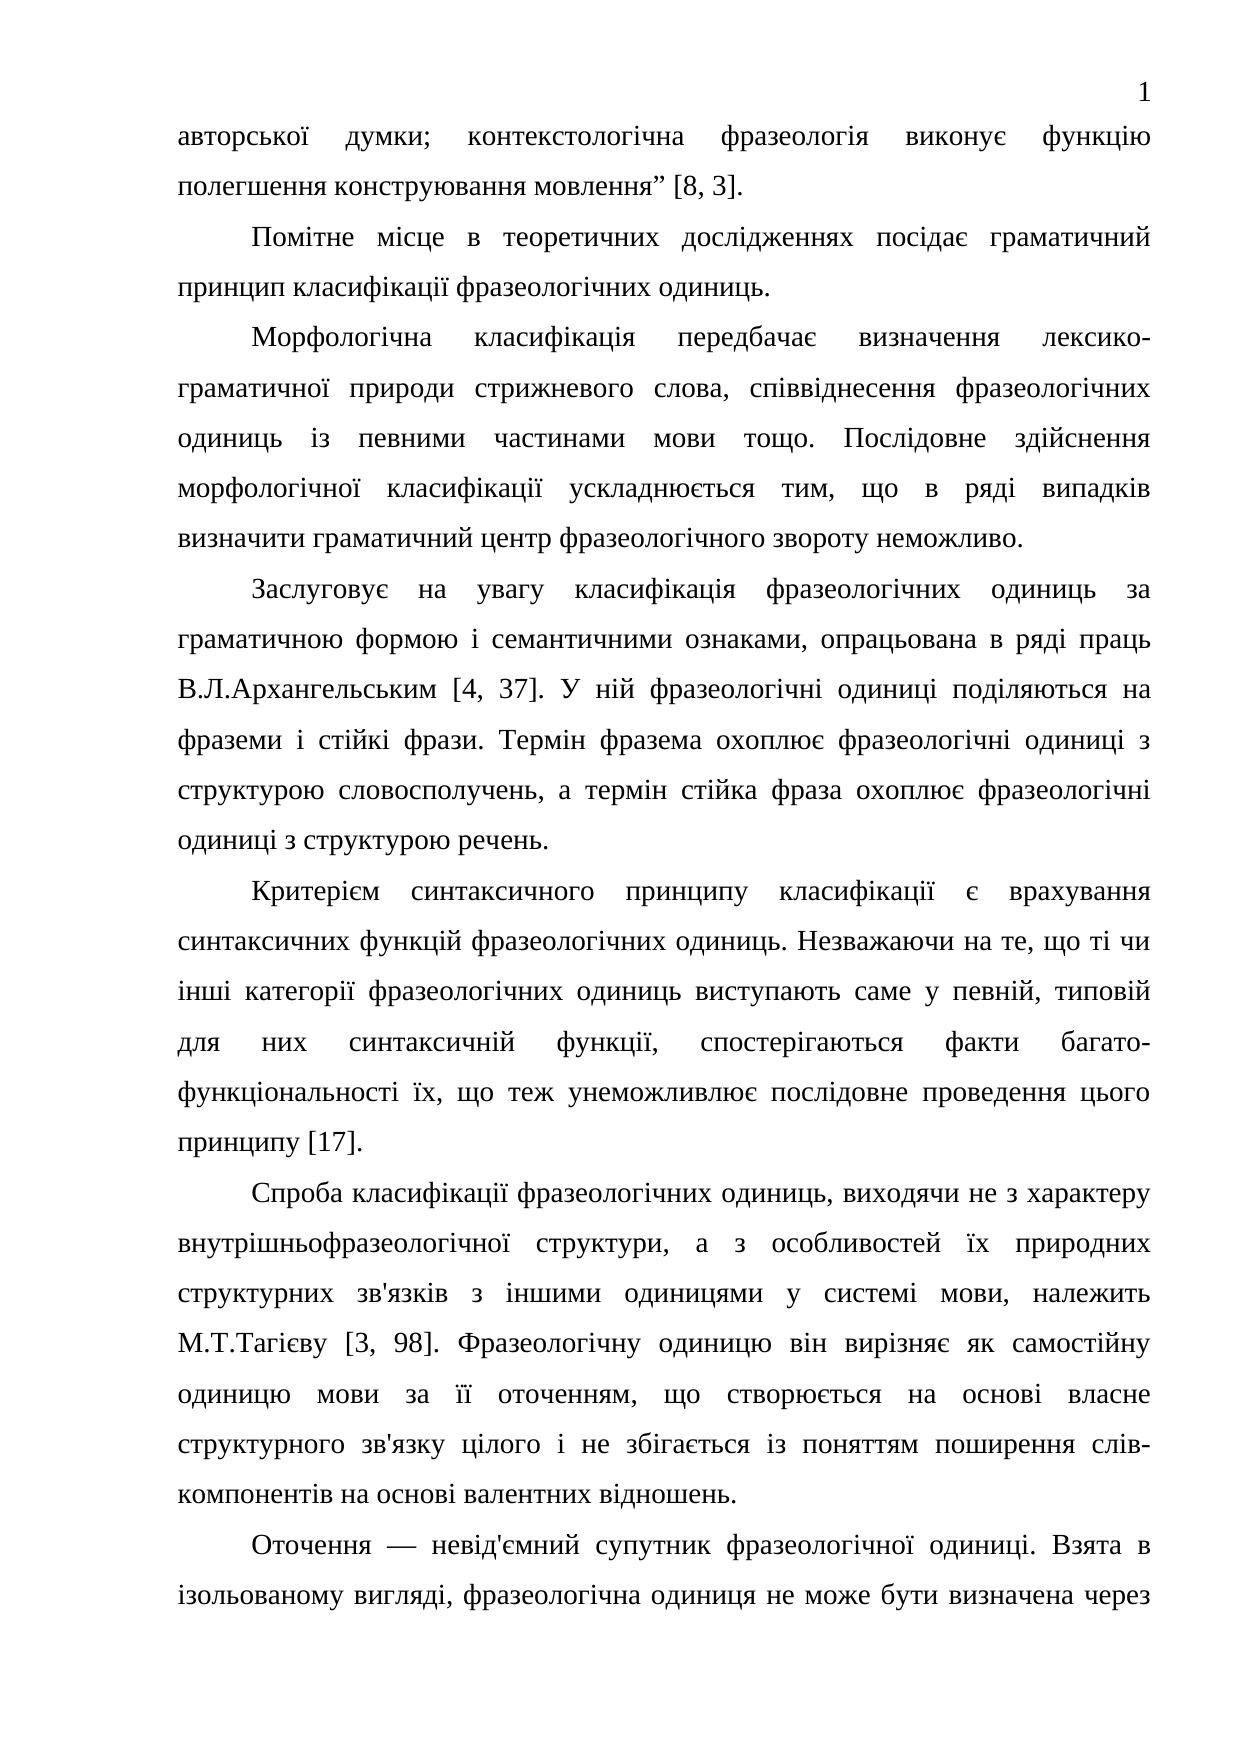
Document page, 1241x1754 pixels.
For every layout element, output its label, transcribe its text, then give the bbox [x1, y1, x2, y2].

text Морфологічна класифікація передбачає визначення лексико-граматичної природи стрижневого слова, співвіднесення фразеологічних одиниць із певними частинами мови тощо. Послідовне здійснення морфологічної класифікації ускладнюється тим, що в ряді випадків визначити граматичний центр фразеологічного звороту неможливо. [177, 319, 1152, 554]
text Критерієм синтаксичного принципу класифікації є врахування синтаксичних функцій фразеологічних одиниць. Незважаючи на те, що ті чи інші категорії фразеологічних одиниць виступають саме у певній, типовій для них синтаксичній функції, спостерігаються факти багато-функціональності їх, що теж унеможливлює послідовне проведення цього принципу [17]. [177, 873, 1152, 1158]
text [177, 1527, 1152, 1611]
text Спроба класифікації фразеологічних одиниць, виходячи не з характеру внутрішньофразеологічної структури, а з особливостей їх природних структурних зв'язків з іншими одиницями у системі мови, належить М.Т.Тагієву [3, 98]. Фразеологічну одиницю він вирізняє як самостійну одиницю мови за її оточенням, що створюється на основі власне структурного зв'язку цілого і не збігається із поняттям поширення слів-компонентів на основі валентних відношень. [177, 1175, 1152, 1510]
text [177, 118, 1152, 202]
text Заслуговує на увагу класифікація фразеологічних одиниць за граматичною формою і семантичними ознаками, опрацьована в ряді праць В.Л.Архангельським [4, 37]. У ній фразеологічні одиниці поділяються на фраземи і стійкі фрази. Термін фразема охоплює фразеологічні одиниці з структурою словосполучень, а термін стійка фраза охоплює фразеологічні одиниці з структурою речень. [177, 571, 1152, 856]
text Помітне місце в теоретичних дослідженнях посідає граматичний принцип класифікації фразеологічних одиниць. [177, 219, 1152, 303]
